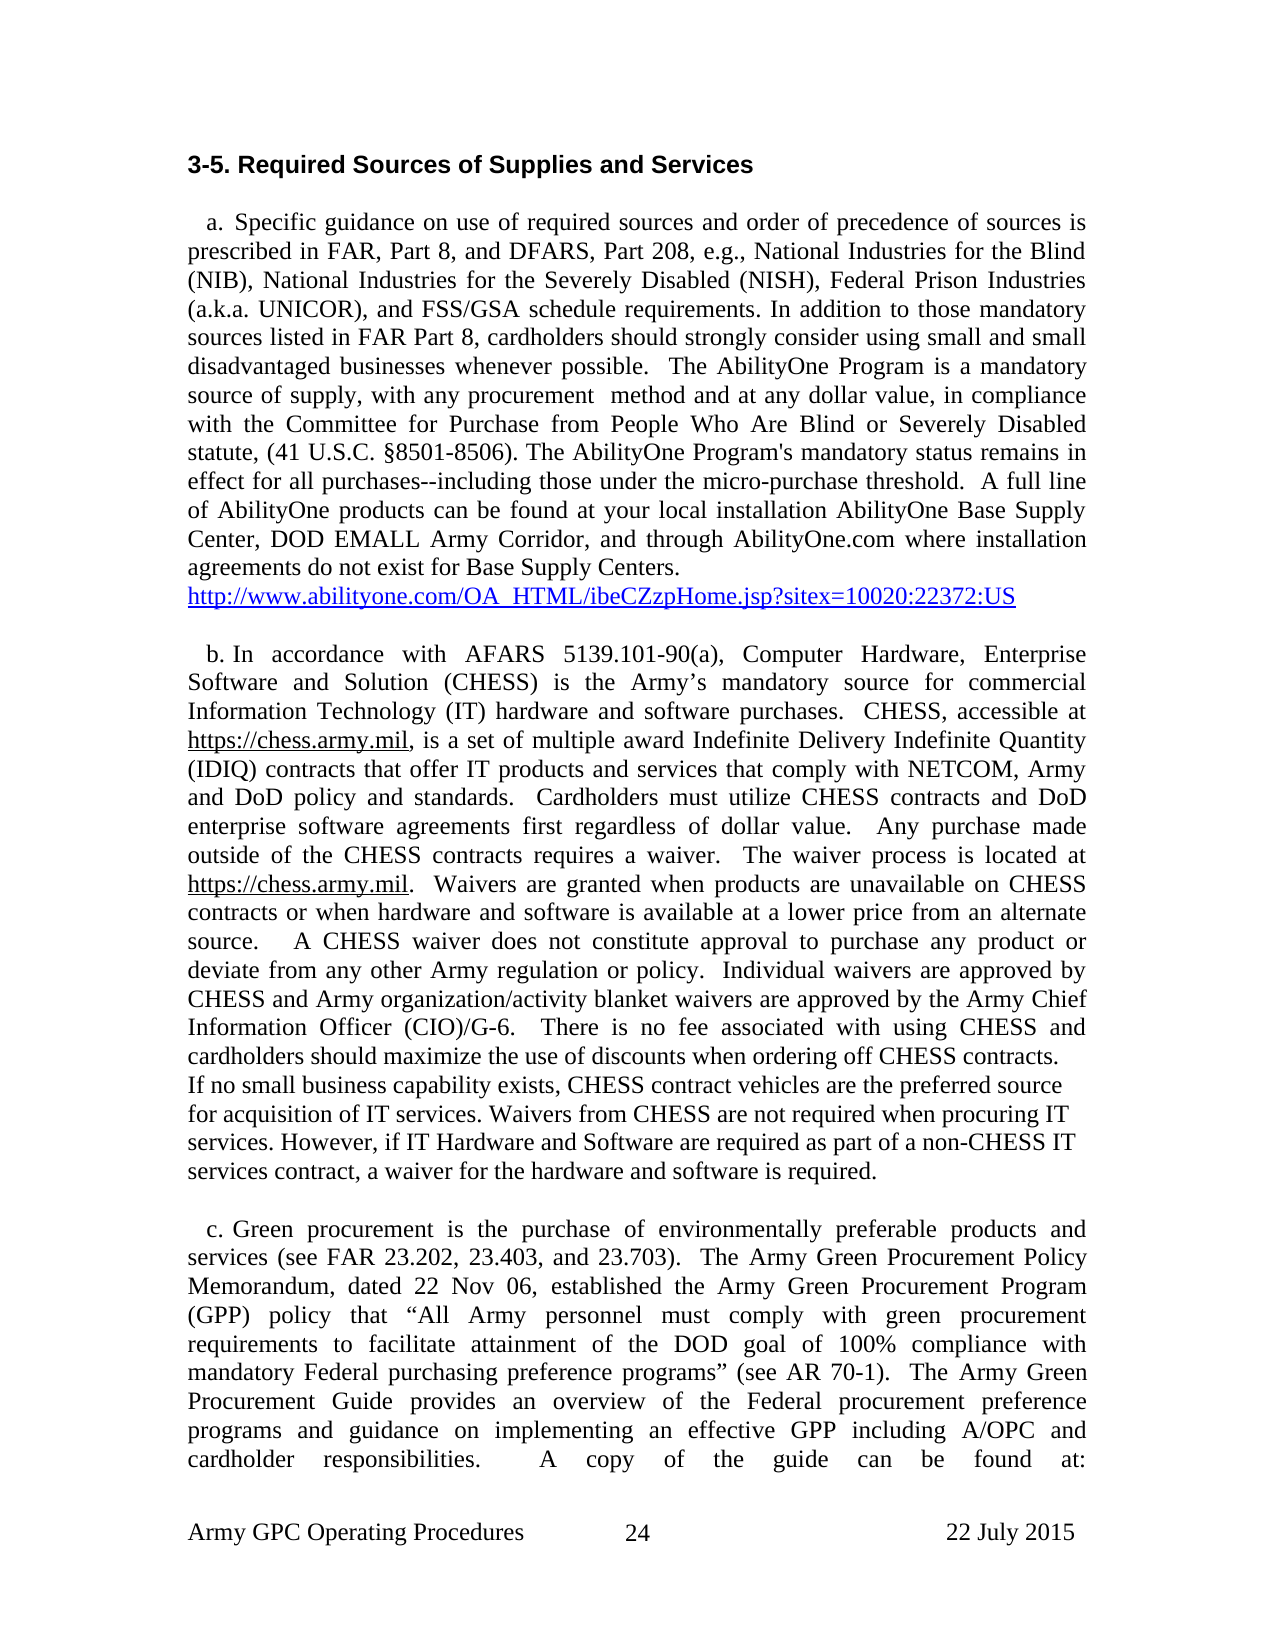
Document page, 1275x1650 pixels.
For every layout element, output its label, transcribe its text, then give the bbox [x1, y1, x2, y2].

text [187, 1214, 1087, 1472]
subtitle 3-5. Required Sources of Supplies and Services [187, 150, 1087, 179]
text a. Specific guidance on use of required sources and order of precedence of sources is prescribed in FAR, Part 8, and DFARS, Part 208, e.g., National Industries for the Blind (NIB), National Industries for the Severely Disabled (NISH), Federal Prison Industries (a.k.a. UNICOR), and FSS/GSA schedule requirements. In addition to those mandatory sources listed in FAR Part 8, cardholders should strongly consider using small and small disadvantaged businesses whenever possible. The AbilityOne Program is a mandatory source of supply, with any procurement method and at any dollar value, in compliance with the Committee for Purchase from People Who Are Blind or Severely Disabled statute, (41 U.S.C. §8501-8506). The AbilityOne Program's mandatory status remains in effect for all purchases--including those under the micro-purchase threshold. A full line of AbilityOne products can be found at your local installation AbilityOne Base Supply Center, DOD EMALL Army Corridor, and through AbilityOne.com where installation agreements do not exist for Base Supply Centers. [187, 207, 1087, 581]
text http://www.abilityone.com/OA_HTML/ibeCZzpHome.jsp?sitex=10020:22372:US [187, 581, 1087, 610]
text If no small business capability exists, CHESS contract vehicles are the preferred source for acquisition of IT services. Waivers from CHESS are not required when procuring IT services. However, if IT Hardware and Software are required as part of a non-CHESS IT services contract, a waiver for the hardware and software is required. [187, 1070, 1087, 1185]
text b. In accordance with AFARS 5139.101-90(a), Computer Hardware, Enterprise Software and Solution (CHESS) is the Army’s mandatory source for commercial Information Technology (IT) hardware and software purchases. CHESS, accessible at https://chess.army.mil, is a set of multiple award Indefinite Delivery Indefinite Quantity (IDIQ) contracts that offer IT products and services that comply with NETCOM, Army and DoD policy and standards. Cardholders must utilize CHESS contracts and DoD enterprise software agreements first regardless of dollar value. Any purchase made outside of the CHESS contracts requires a waiver. The waiver process is located at https://chess.army.mil. Waivers are granted when products are unavailable on CHESS contracts or when hardware and software is available at a lower price from an alternate source. A CHESS waiver does not constitute approval to purchase any product or deviate from any other Army regulation or policy. Individual waivers are approved by CHESS and Army organization/activity blanket waivers are approved by the Army Chief Information Officer (CIO)/G-6. There is no fee associated with using CHESS and cardholders should maximize the use of discounts when ordering off CHESS contracts. [187, 639, 1087, 1070]
